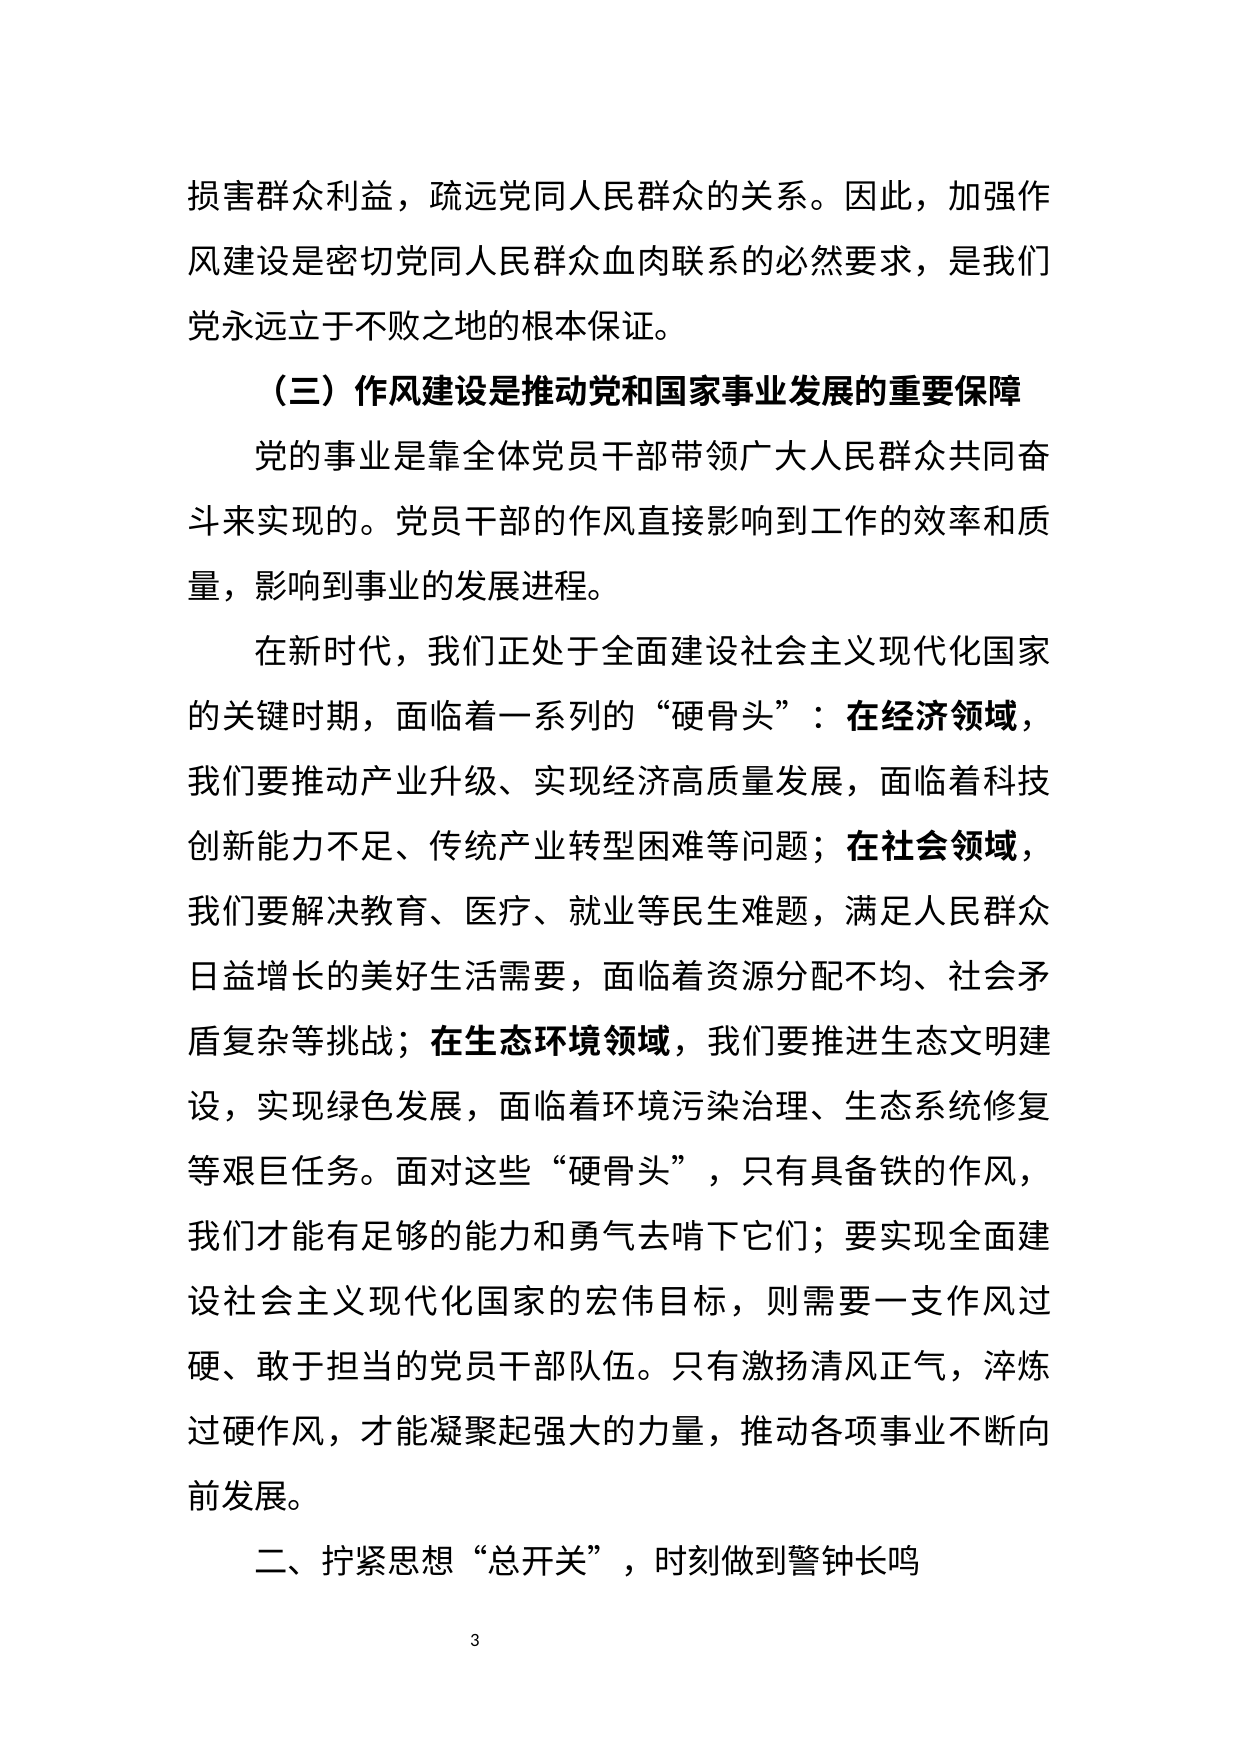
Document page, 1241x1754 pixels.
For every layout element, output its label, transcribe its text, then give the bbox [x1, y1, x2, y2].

list 在新时代，我们正处于全面建设社会主义现代化国家的关键时期，面临着一系列的“硬骨头”：在经济领域，我们要推动产业升级、实现经济高质量发展，面临着科技创新能力不足、传统产业转型困难等问题；在社会领域，我们要解决教育、医疗、就业等民生难题，满足人民群众日益增长的美好生活需要，面临着资源分配不均、社会矛盾复杂等挑战；在生态环境领域，我们要推进生态文明建设，实现绿色发展，面临着环境污染治理、生态系统修复等艰巨任务。面对这些“硬骨头”，只有具备铁的作风，我们才能有足够的能力和勇气去啃下它们；要实现全面建设社会主义现代化国家的宏伟目标，则需要一支作风过硬、敢于担当的党员干部队伍。只有激扬清风正气，淬炼过硬作风，才能凝聚起强大的力量，推动各项事业不断向前发展。 [187, 617, 1053, 1527]
list （三）作风建设是推动党和国家事业发展的重要保障 [187, 357, 1053, 422]
list 二、拧紧思想“总开关”，时刻做到警钟长鸣 [187, 1527, 1053, 1592]
list 党的事业是靠全体党员干部带领广大人民群众共同奋斗来实现的。党员干部的作风直接影响到工作的效率和质量，影响到事业的发展进程。 [187, 422, 1053, 617]
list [187, 162, 1053, 357]
